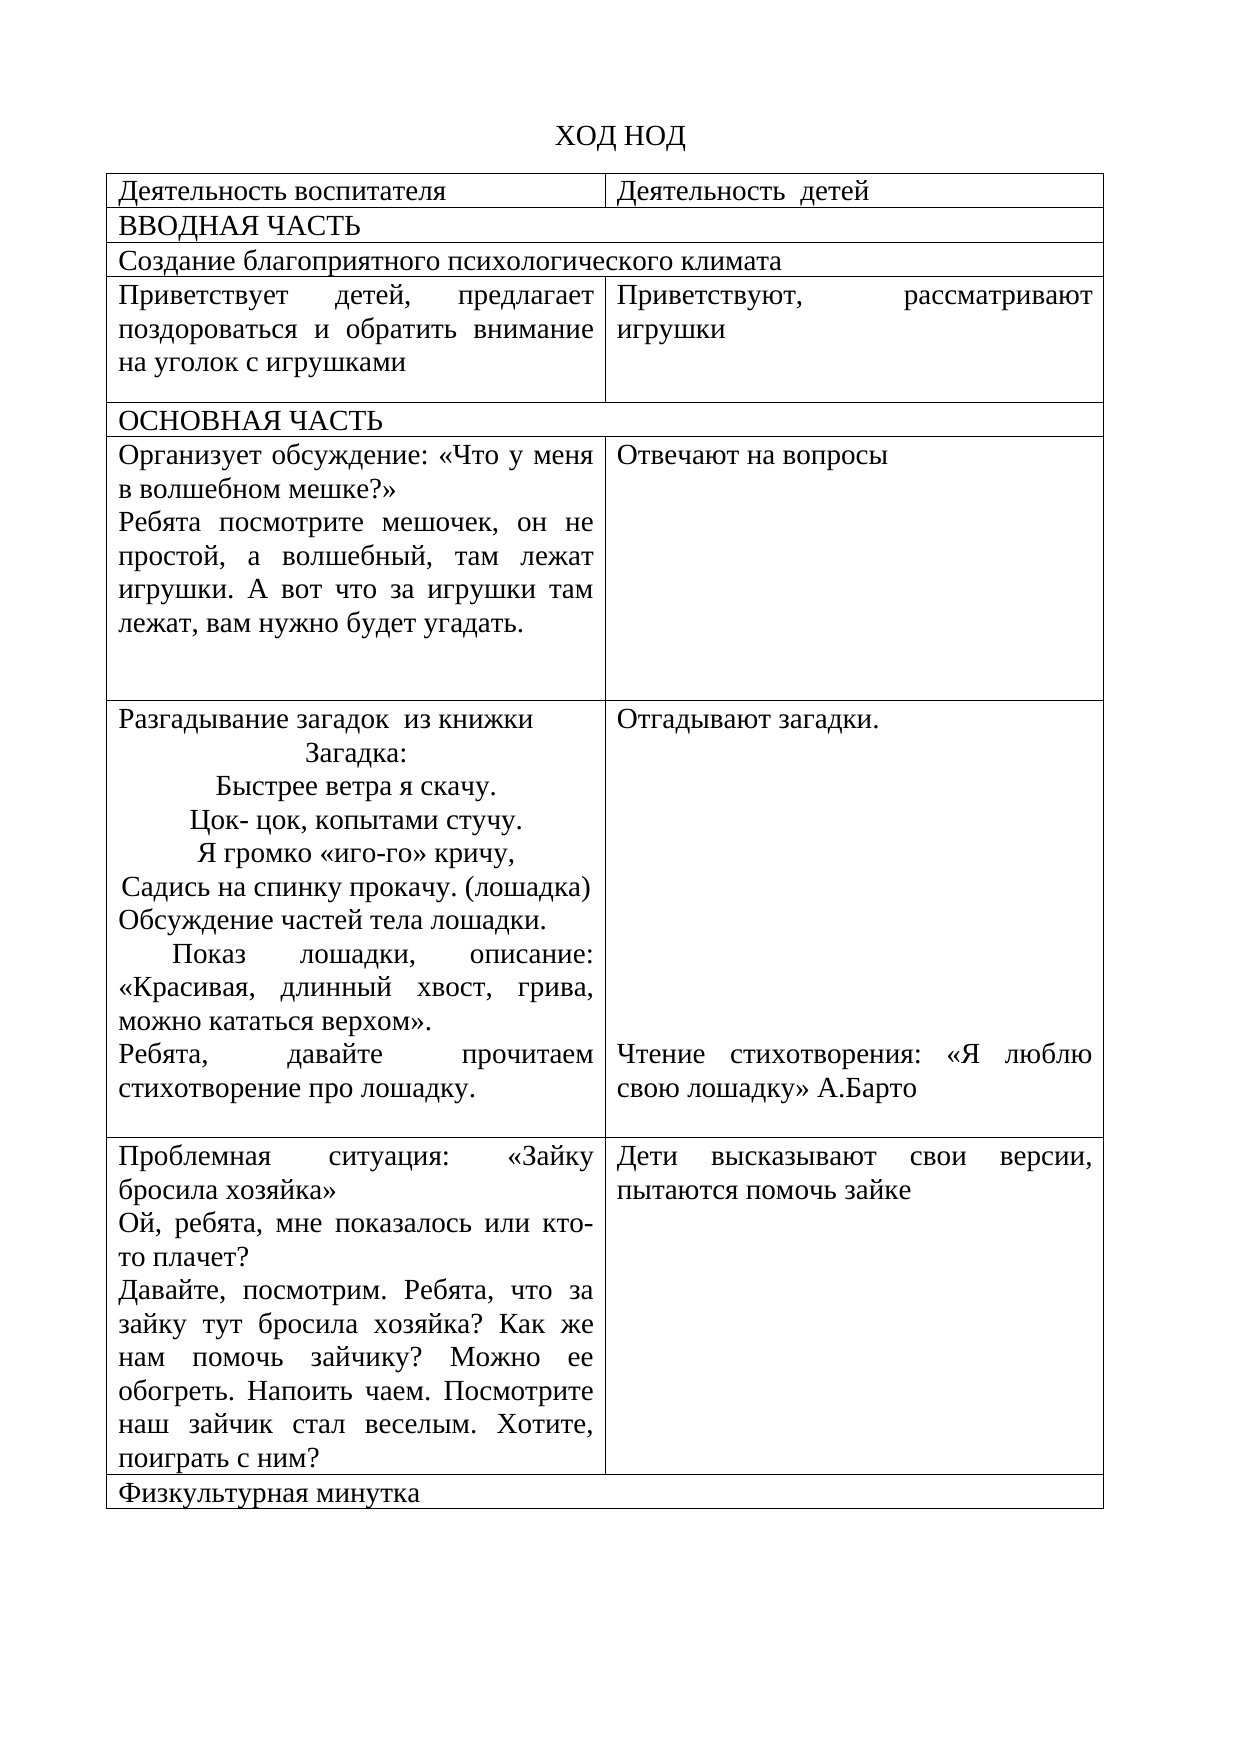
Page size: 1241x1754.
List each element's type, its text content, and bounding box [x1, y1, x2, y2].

table_cell Отгадывают загадки. Чтение стихотворения: «Я люблю свою лошадку» А.Барто [606, 701, 1103, 1137]
table_cell Приветствует детей, предлагает поздороваться и обратить внимание на уголок с игрушками [107, 277, 605, 402]
table_cell ВВОДНАЯ ЧАСТЬ [107, 208, 1103, 242]
table_cell ОСНОВНАЯ ЧАСТЬ [107, 403, 1103, 436]
table_cell Приветствуют, рассматривают игрушки [606, 277, 1103, 402]
table_cell Дети высказывают свои версии, пытаются помочь зайке [606, 1138, 1103, 1474]
table_header Деятельность детей [606, 174, 1103, 207]
table_cell Создание благоприятного психологического климата [107, 243, 1103, 276]
table_header Деятельность воспитателя [107, 174, 605, 207]
table_cell Отвечают на вопросы [606, 437, 1103, 700]
table_cell Проблемная ситуация: «Зайку бросила хозяйка» Ой, ребята, мне показалось или кто-то плачет? Давайте, посмотрим. Ребята, что за зайку тут бросила хозяйка? Как же нам помочь зайчику? Можно ее обогреть. Напоить чаем. Посмотрите наш зайчик стал веселым. Хотите, поиграть с ним? [107, 1138, 605, 1474]
table_cell Организует обсуждение: «Что у меня в волшебном мешке?» Ребята посмотрите мешочек, он не простой, а волшебный, там лежат игрушки. А вот что за игрушки там лежат, вам нужно будет угадать. [107, 437, 605, 700]
table_cell Разгадывание загадок из книжки Загадка: Быстрее ветра я скачу. Цок- цок, копытами стучу. Я громко «иго-го» кричу, Садись на спинку прокачу. (лошадка) Обсуждение частей тела лошадки. Показ лошадки, описание: «Красивая, длинный хвост, грива, можно кататься верхом». Ребята, давайте прочитаем стихотворение про лошадку. [107, 701, 605, 1137]
text ХОД НОД [118, 118, 1122, 152]
table_cell Физкультурная минутка [107, 1475, 1103, 1508]
